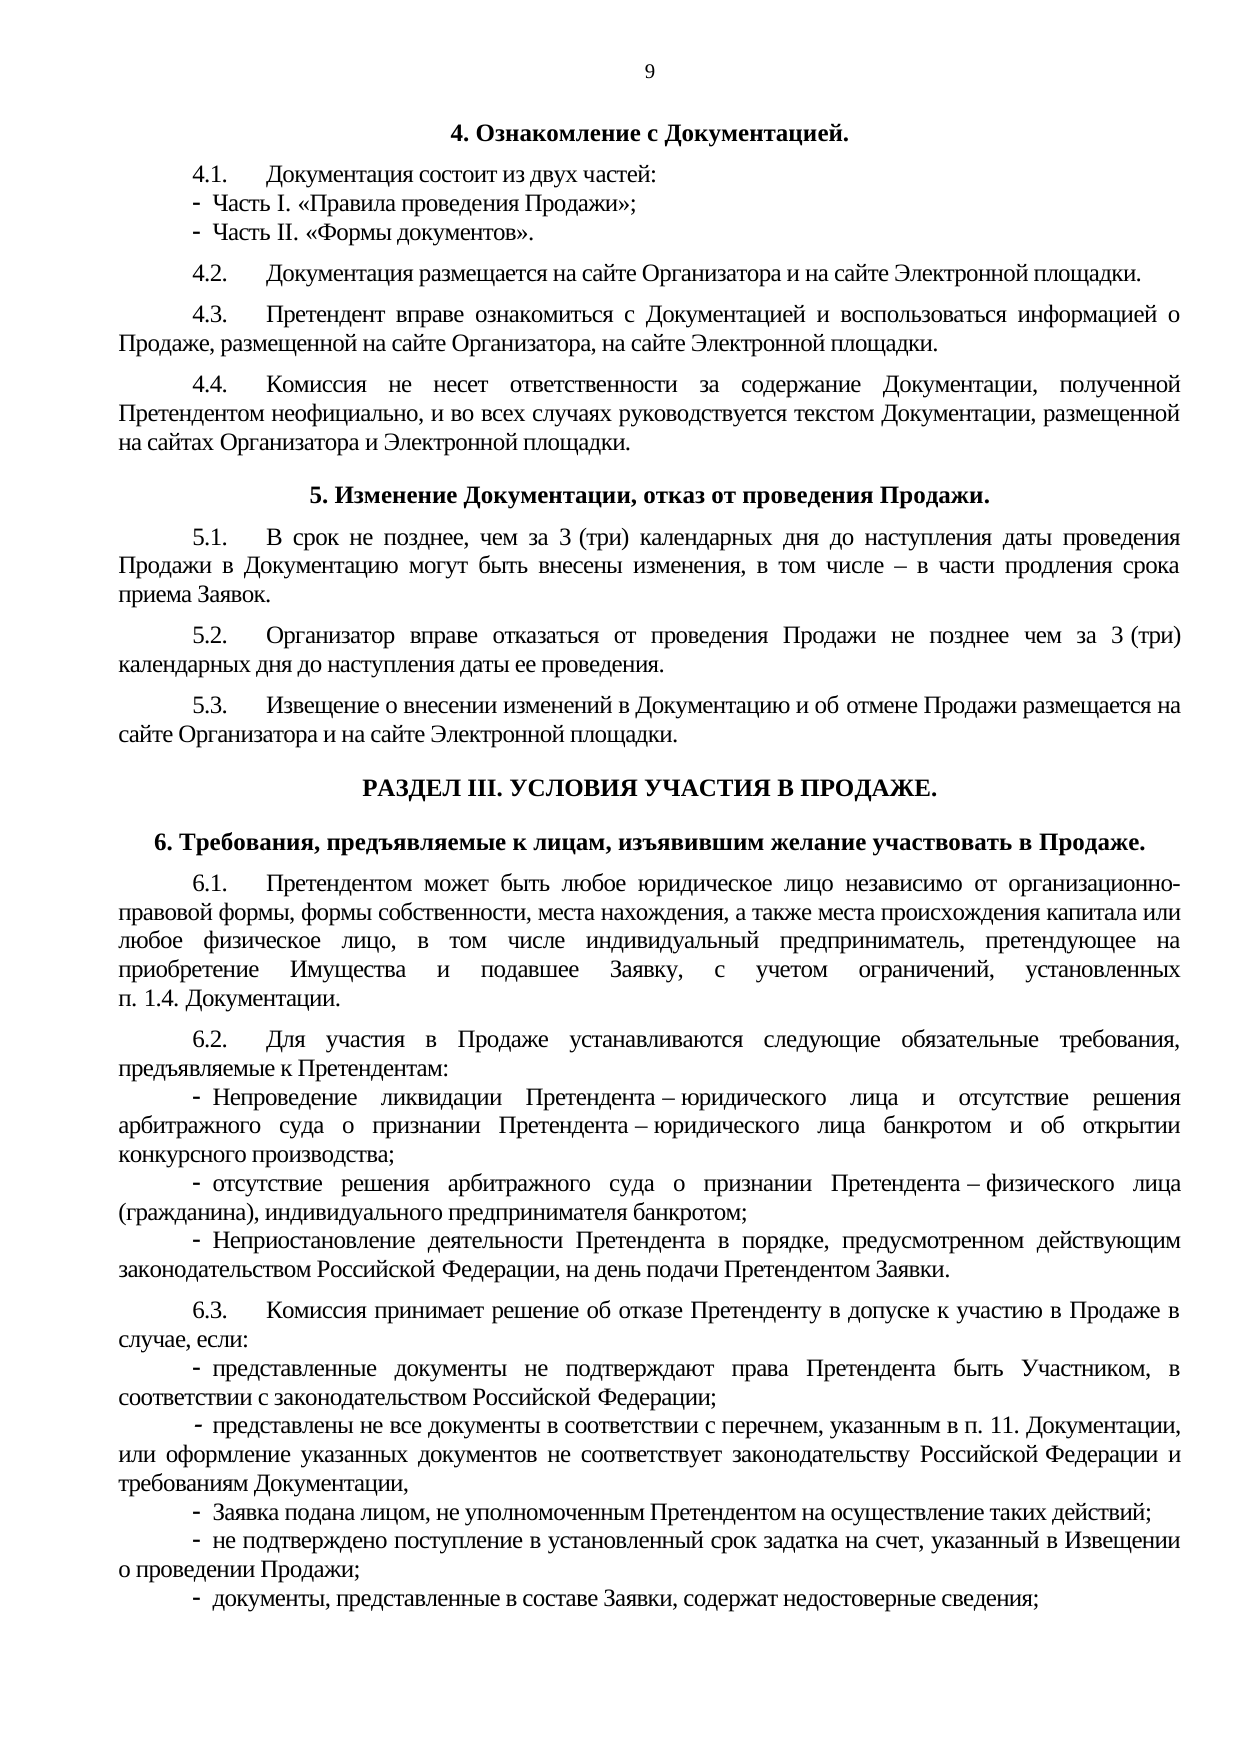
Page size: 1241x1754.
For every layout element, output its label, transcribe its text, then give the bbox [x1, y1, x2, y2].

list Документация состоит из двух частей: [118, 159, 1181, 188]
list Организатор вправе отказаться от проведения Продажи не позднее чем за 3 (три) календарных дня до наступления даты ее проведения. [118, 621, 1181, 678]
list представлены не все документы в соответствии с перечнем, указанным в п. 11. Документации, или оформление указанных документов не соответствует законодательству Российской Федерации и требованиям Документации, [118, 1411, 1181, 1497]
list В срок не позднее, чем за 3 (три) календарных дня до наступления даты проведения Продажи в Документацию могут быть внесены изменения, в том числе – в части продления срока приема Заявок. [118, 522, 1181, 608]
list Извещение о внесении изменений в Документацию и об отмене Продажи размещается на сайте Организатора и на сайте Электронной площадки. [118, 691, 1181, 748]
list Изменение Документации, отказ от проведения Продажи. [118, 481, 1181, 509]
list Ознакомление с Документацией. [118, 118, 1181, 147]
list документы, представленные в составе Заявки, содержат недостоверные сведения; [118, 1583, 1181, 1612]
list Часть I. «Правила проведения Продажи»; [118, 188, 1181, 217]
list Часть II. «Формы документов». [118, 217, 1181, 246]
list Комиссия не несет ответственности за содержание Документации, полученной Претендентом неофициально, и во всех случаях руководствуется текстом Документации, размещенной на сайтах Организатора и Электронной площадки. [118, 369, 1181, 456]
list Заявка подана лицом, не уполномоченным Претендентом на осуществление таких действий; [118, 1497, 1181, 1526]
list Непроведение ликвидации Претендента – юридического лица и отсутствие решения арбитражного суда о признании Претендента – юридического лица банкротом и об открытии конкурсного производства; [118, 1082, 1181, 1168]
list Комиссия принимает решение об отказе Претенденту в допуске к участию в Продаже в случае, если: [118, 1296, 1181, 1353]
list Неприостановление деятельности Претендента в порядке, предусмотренном действующим законодательством Российской Федерации, на день подачи Претендентом Заявки. [118, 1226, 1181, 1283]
list Претендент вправе ознакомиться с Документацией и воспользоваться информацией о Продаже, размещенной на сайте Организатора, на сайте Электронной площадки. [118, 299, 1181, 357]
list представленные документы не подтверждают права Претендента быть Участником, в соответствии с законодательством Российской Федерации; [118, 1353, 1181, 1411]
list не подтверждено поступление в установленный срок задатка на счет, указанный в Извещении о проведении Продажи; [118, 1526, 1181, 1583]
list УСЛОВИЯ УЧАСТИЯ В ПРОДАЖЕ. [118, 773, 1181, 802]
list Требования, предъявляемые к лицам, изъявившим желание участвовать в Продаже. [118, 827, 1181, 856]
list Для участия в Продаже устанавливаются следующие обязательные требования, предъявляемые к Претендентам: [118, 1024, 1181, 1082]
list Претендентом может быть любое юридическое лицо независимо от организационно-правовой формы, формы собственности, места нахождения, а также места происхождения капитала или любое физическое лицо, в том числе индивидуальный предприниматель, претендующее на приобретение Имущества и подавшее Заявку, с учетом ограничений, установленных п. 1.4. Документации. [118, 868, 1181, 1012]
list отсутствие решения арбитражного суда о признании Претендента – физического лица (гражданина), индивидуального предпринимателя банкротом; [118, 1168, 1181, 1226]
list Документация размещается на сайте Организатора и на сайте Электронной площадки. [118, 258, 1181, 287]
